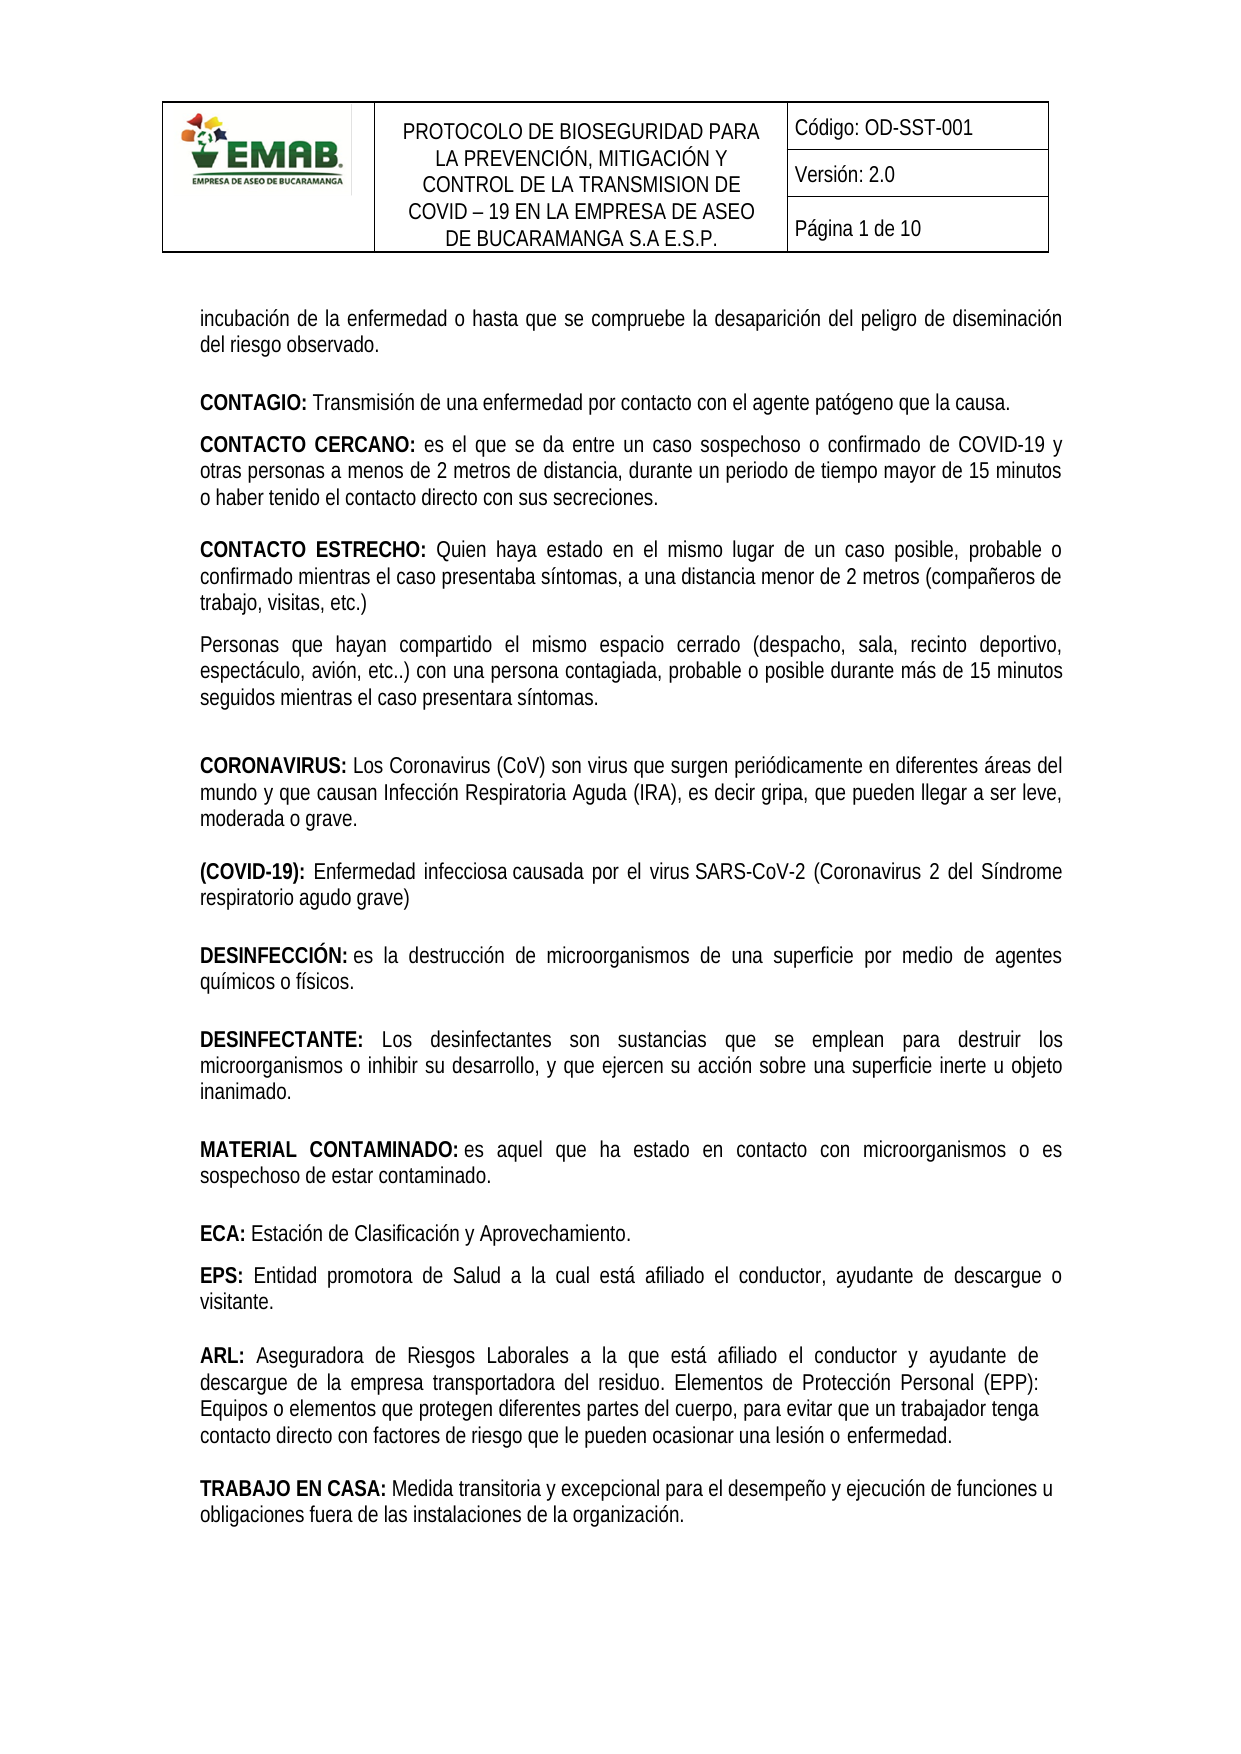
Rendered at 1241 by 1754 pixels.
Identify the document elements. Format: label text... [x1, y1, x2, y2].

text CORONAVIRUS: Los Coronavirus (CoV) son virus que surgen periódicamente en diferentes áreas del mundo y que causan Infección Respiratoria Aguda (IRA), es decir gripa, que pueden llegar a ser leve, moderada o grave. [200, 752, 1063, 831]
text CONTAGIO: Transmisión de una enfermedad por contacto con el agente patógeno que la causa. [200, 389, 1063, 415]
text (COVID-19): Enfermedad infecciosa causada por el virus SARS-CoV-2 (Coronavirus 2 del Síndrome respiratorio agudo grave) [200, 858, 1063, 910]
text TRABAJO EN CASA: Medida transitoria y excepcional para el desempeño y ejecución de funciones u obligaciones fuera de las instalaciones de la organización. [200, 1475, 1063, 1527]
text EPS: Entidad promotora de Salud a la cual está afiliado el conductor, ayudante de descargue o visitante. [200, 1262, 1063, 1314]
text DESINFECCIÓN: es la destrucción de microorganismos de una superficie por medio de agentes químicos o físicos. [200, 942, 1063, 994]
picture [173, 104, 352, 196]
text Personas que hayan compartido el mismo espacio cerrado (despacho, sala, recinto deportivo, espectáculo, avión, etc..) con una persona contagiada, probable o posible durante más de 15 minutos seguidos mientras el caso presentara síntomas. [200, 631, 1063, 710]
text ARL: Aseguradora de Riesgos Laborales a la que está afiliado el conductor y ayudante de descargue de la empresa transportadora del residuo. Elementos de Protección Personal (EPP): Equipos o elementos que protegen diferentes partes del cuerpo, para evitar que un trabajador tenga contacto directo con factores de riesgo que le pueden ocasionar una lesión o enfermedad. [200, 1342, 1040, 1448]
text ECA: Estación de Clasificación y Aprovechamiento. [200, 1220, 1063, 1246]
text CONTACTO CERCANO: es el que se da entre un caso sospechoso o confirmado de COVID-19 y otras personas a menos de 2 metros de distancia, durante un periodo de tiempo mayor de 15 minutos o haber tenido el contacto directo con sus secreciones. [200, 431, 1063, 510]
text DESINFECTANTE: Los desinfectantes son sustancias que se emplean para destruir los microorganismos o inhibir su desarrollo, y que ejercen su acción sobre una superficie inerte u objeto inanimado. [200, 1026, 1063, 1104]
text CONTACTO ESTRECHO: Quien haya estado en el mismo lugar de un caso posible, probable o confirmado mientras el caso presentaba síntomas, a una distancia menor de 2 metros (compañeros de trabajo, visitas, etc.) [200, 536, 1063, 616]
text MATERIAL CONTAMINADO: es aquel que ha estado en contacto con microorganismos o es sospechoso de estar contaminado. [200, 1136, 1063, 1188]
